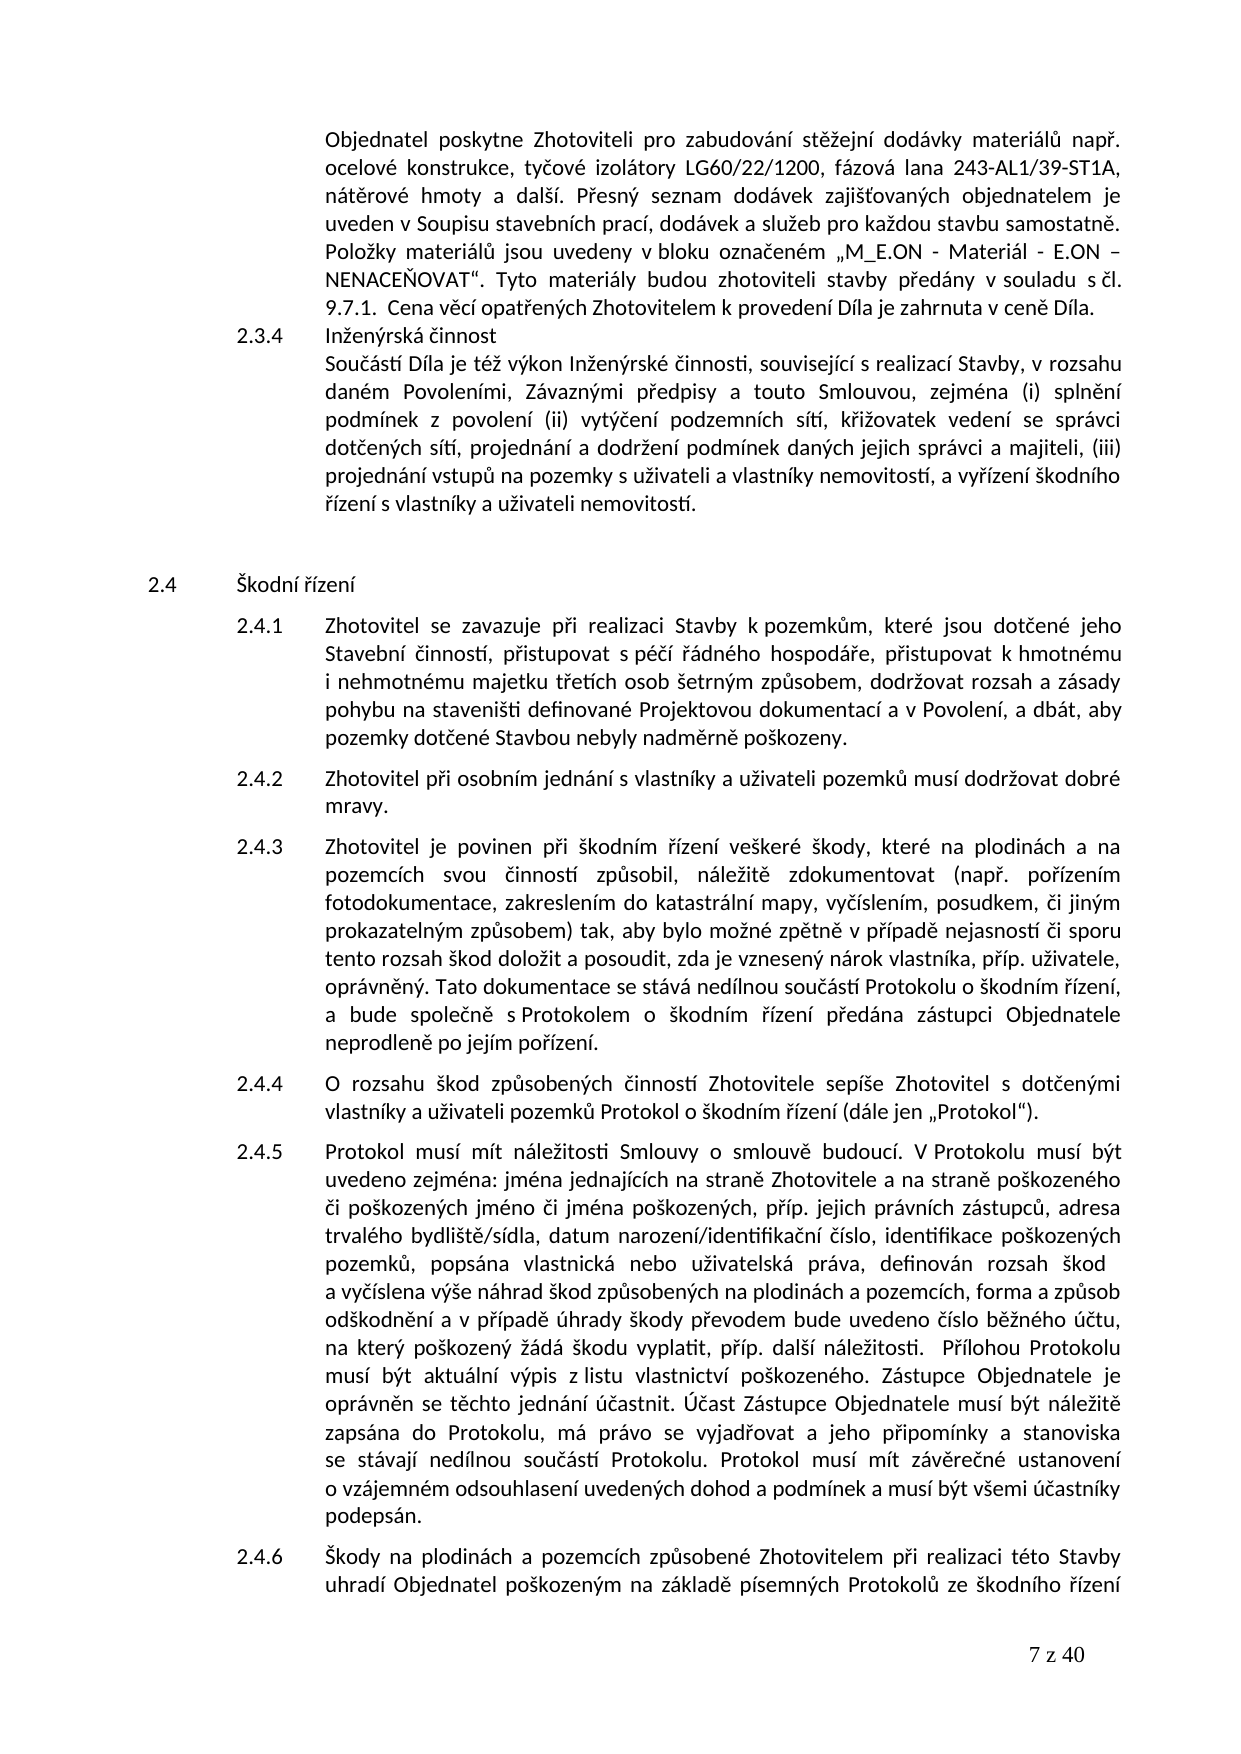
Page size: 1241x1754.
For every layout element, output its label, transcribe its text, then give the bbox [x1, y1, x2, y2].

subtitle Součástí Díla je též výkon Inženýrské činnosti, související s realizací Stavby, v rozsahu daném Povoleními, Závaznými předpisy a touto Smlouvou, zejména (i) splnění podmínek z povolení (ii) vytýčení podzemních sítí, křižovatek vedení se správci dotčených sítí, projednání a dodržení podmínek daných jejich správci a majiteli, (iii) projednání vstupů na pozemky s uživateli a vlastníky nemovitostí, a vyřízení škodního řízení s vlastníky a uživateli nemovitostí. [325, 349, 1122, 517]
subtitle Inženýrská činnost [236, 321, 1122, 349]
subtitle Škodní řízení [148, 571, 1122, 598]
subtitle Zhotovitel je povinen při škodním řízení veškeré škody, které na plodinách a na pozemcích svou činností způsobil, náležitě zdokumentovat (např. pořízením fotodokumentace, zakreslením do katastrální mapy, vyčíslením, posudkem, či jiným prokazatelným způsobem) tak, aby bylo možné zpětně v případě nejasností či sporu tento rozsah škod doložit a posoudit, zda je vznesený nárok vlastníka, příp. uživatele, oprávněný. Tato dokumentace se stává nedílnou součástí Protokolu o škodním řízení, a bude společně s Protokolem o škodním řízení předána zástupci Objednatele neprodleně po jejím pořízení. [236, 832, 1122, 1056]
subtitle Protokol musí mít náležitosti Smlouvy o smlouvě budoucí. V Protokolu musí být uvedeno zejména: jména jednajících na straně Zhotovitele a na straně poškozeného či poškozených jméno či jména poškozených, příp. jejich právních zástupců, adresa trvalého bydliště/sídla, datum narození/identifikační číslo, identifikace poškozených pozemků, popsána vlastnická nebo uživatelská práva, definován rozsah škod a vyčíslena výše náhrad škod způsobených na plodinách a pozemcích, forma a způsob odškodnění a v případě úhrady škody převodem bude uvedeno číslo běžného účtu, na který poškozený žádá škodu vyplatit, příp. další náležitosti. Přílohou Protokolu musí být aktuální výpis z listu vlastnictví poškozeného. Zástupce Objednatele je oprávněn se těchto jednání účastnit. Účast Zástupce Objednatele musí být náležitě zapsána do Protokolu, má právo se vyjadřovat a jeho připomínky a stanoviska se stávají nedílnou součástí Protokolu. Protokol musí mít závěrečné ustanovení o vzájemném odsouhlasení uvedených dohod a podmínek a musí být všemi účastníky podepsán. [236, 1137, 1122, 1530]
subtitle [236, 1542, 1122, 1598]
subtitle O rozsahu škod způsobených činností Zhotovitele sepíše Zhotovitel s dotčenými vlastníky a uživateli pozemků Protokol o škodním řízení (dále jen „Protokol“). [236, 1069, 1122, 1125]
subtitle Zhotovitel se zavazuje při realizaci Stavby k pozemkům, které jsou dotčené jeho Stavební činností, přistupovat s péčí řádného hospodáře, přistupovat k hmotnému i nehmotnému majetku třetích osob šetrným způsobem, dodržovat rozsah a zásady pohybu na staveništi definované Projektovou dokumentací a v Povolení, a dbát, aby pozemky dotčené Stavbou nebyly nadměrně poškozeny. [236, 611, 1122, 751]
subtitle Objednatel poskytne Zhotoviteli pro zabudování stěžejní dodávky materiálů např. ocelové konstrukce, tyčové izolátory LG60/22/1200, fázová lana 243-AL1/39-ST1A, nátěrové hmoty a další. Přesný seznam dodávek zajišťovaných objednatelem je uveden v Soupisu stavebních prací, dodávek a služeb pro každou stavbu samostatně. Položky materiálů jsou uvedeny v bloku označeném „M_E.ON - Materiál - E.ON – NENACEŇOVAT“. Tyto materiály budou zhotoviteli stavby předány v souladu s čl. 9.7.1. Cena věcí opatřených Zhotovitelem k provedení Díla je zahrnuta v ceně Díla. [325, 125, 1122, 321]
subtitle Zhotovitel při osobním jednání s vlastníky a uživateli pozemků musí dodržovat dobré mravy. [236, 764, 1122, 820]
